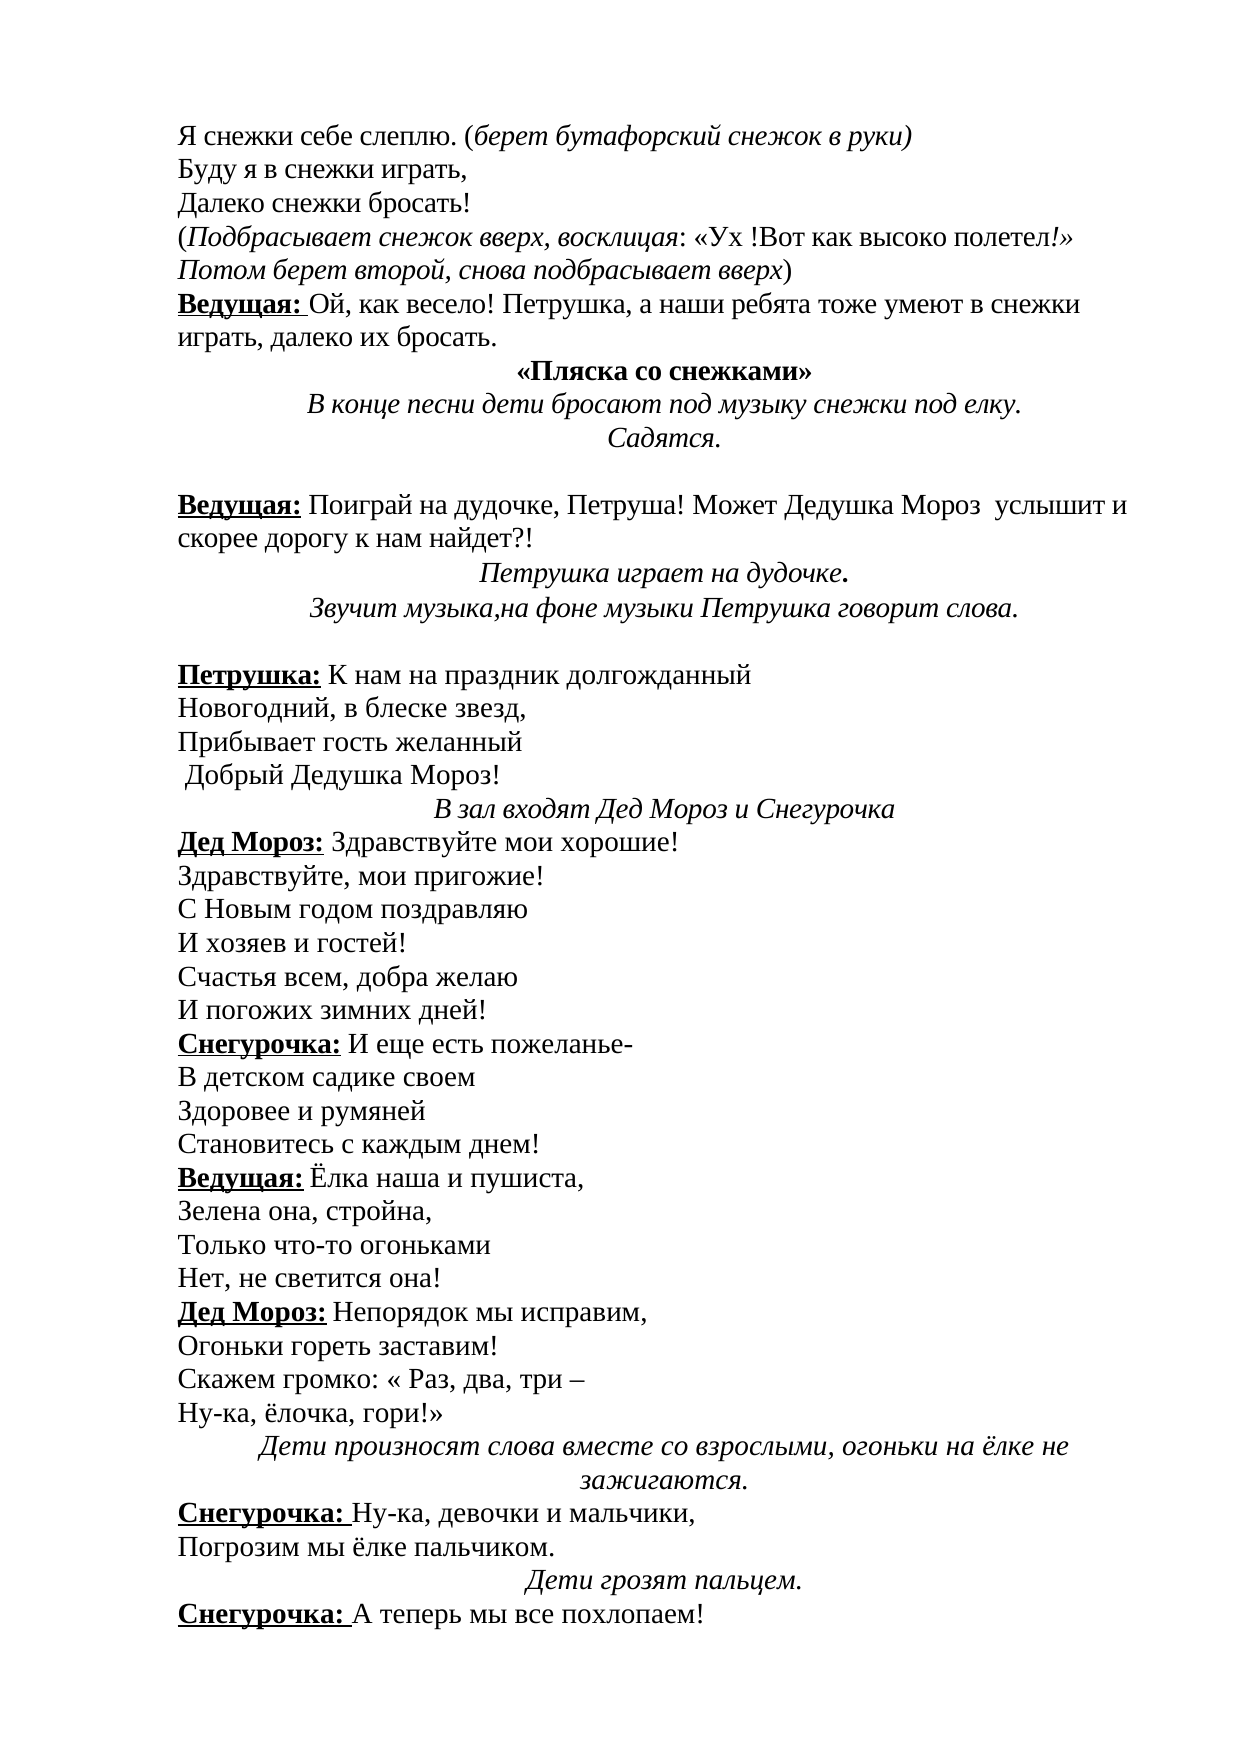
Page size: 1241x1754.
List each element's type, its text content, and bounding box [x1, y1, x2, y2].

text Я снежки себе слеплю. (берет бутафорский снежок в руки) [177, 118, 1152, 152]
text Прибывает гость желанный Добрый Дедушка Мороз! [177, 724, 1152, 791]
text В зал входят Дед Мороз и Снегурочка [177, 791, 1152, 824]
text Снегурочка: И еще есть пожеланье- [177, 1026, 1152, 1059]
text Здоровее и румяней [177, 1093, 1152, 1126]
text Счастья всем, добра желаю [177, 959, 1152, 992]
text Буду я в снежки играть, [177, 152, 1152, 185]
text В детском садике своем [177, 1059, 1152, 1093]
text В конце песни дети бросают под музыку снежки под елку. [177, 386, 1152, 420]
text Скажем громко: « Раз, два, три – [177, 1361, 1152, 1395]
text Ведущая: Ёлка наша и пушиста, [177, 1160, 1152, 1193]
text Садятся. [177, 420, 1152, 453]
text С Новым годом поздравляю [177, 892, 1152, 925]
text Здравствуйте, мои пригожие! [177, 858, 1152, 892]
text (Подбрасывает снежок вверх, восклицая: «Ух !Вот как высоко полетел!» Потом берет второй, снова подбрасывает вверх) [177, 219, 1152, 286]
text Погрозим мы ёлке пальчиком. [177, 1529, 1152, 1562]
text Ведущая: Ой, как весело! Петрушка, а наши ребята тоже умеют в снежки играть, далеко их бросать. [177, 286, 1152, 353]
text Петрушка играет на дудочке. [177, 554, 1152, 590]
text Ведущая: Поиграй на дудочке, Петруша! Может Дедушка Мороз услышит и скорее дорогу к нам найдет?! [177, 487, 1152, 554]
text Зелена она, стройна, [177, 1193, 1152, 1227]
text Звучит музыка,на фоне музыки Петрушка говорит слова. [177, 590, 1152, 623]
text Новогодний, в блеске звезд, [177, 690, 1152, 724]
text Далеко снежки бросать! [177, 185, 1152, 219]
text Снегурочка: А теперь мы все похлопаем! [177, 1596, 1152, 1629]
text Снегурочка: Ну-ка, девочки и мальчики, [177, 1495, 1152, 1529]
text И хозяев и гостей! [177, 925, 1152, 959]
text «Пляска со снежками» [177, 353, 1152, 386]
text Дед Мороз: Непорядок мы исправим, [177, 1294, 1152, 1328]
text Становитесь с каждым днем! [177, 1126, 1152, 1160]
text И погожих зимних дней! [177, 992, 1152, 1026]
text Дети грозят пальцем. [177, 1562, 1152, 1596]
text Огоньки гореть заставим! [177, 1328, 1152, 1361]
text Ну-ка, ёлочка, гори!» [177, 1395, 1152, 1428]
text Дети произносят слова вместе со взрослыми, огоньки на ёлке не зажигаются. [177, 1428, 1152, 1495]
text Только что-то огоньками [177, 1227, 1152, 1261]
text Петрушка: К нам на праздник долгожданный [177, 657, 1152, 690]
text Дед Мороз: Здравствуйте мои хорошие! [177, 824, 1152, 858]
text Нет, не светится она! [177, 1261, 1152, 1294]
